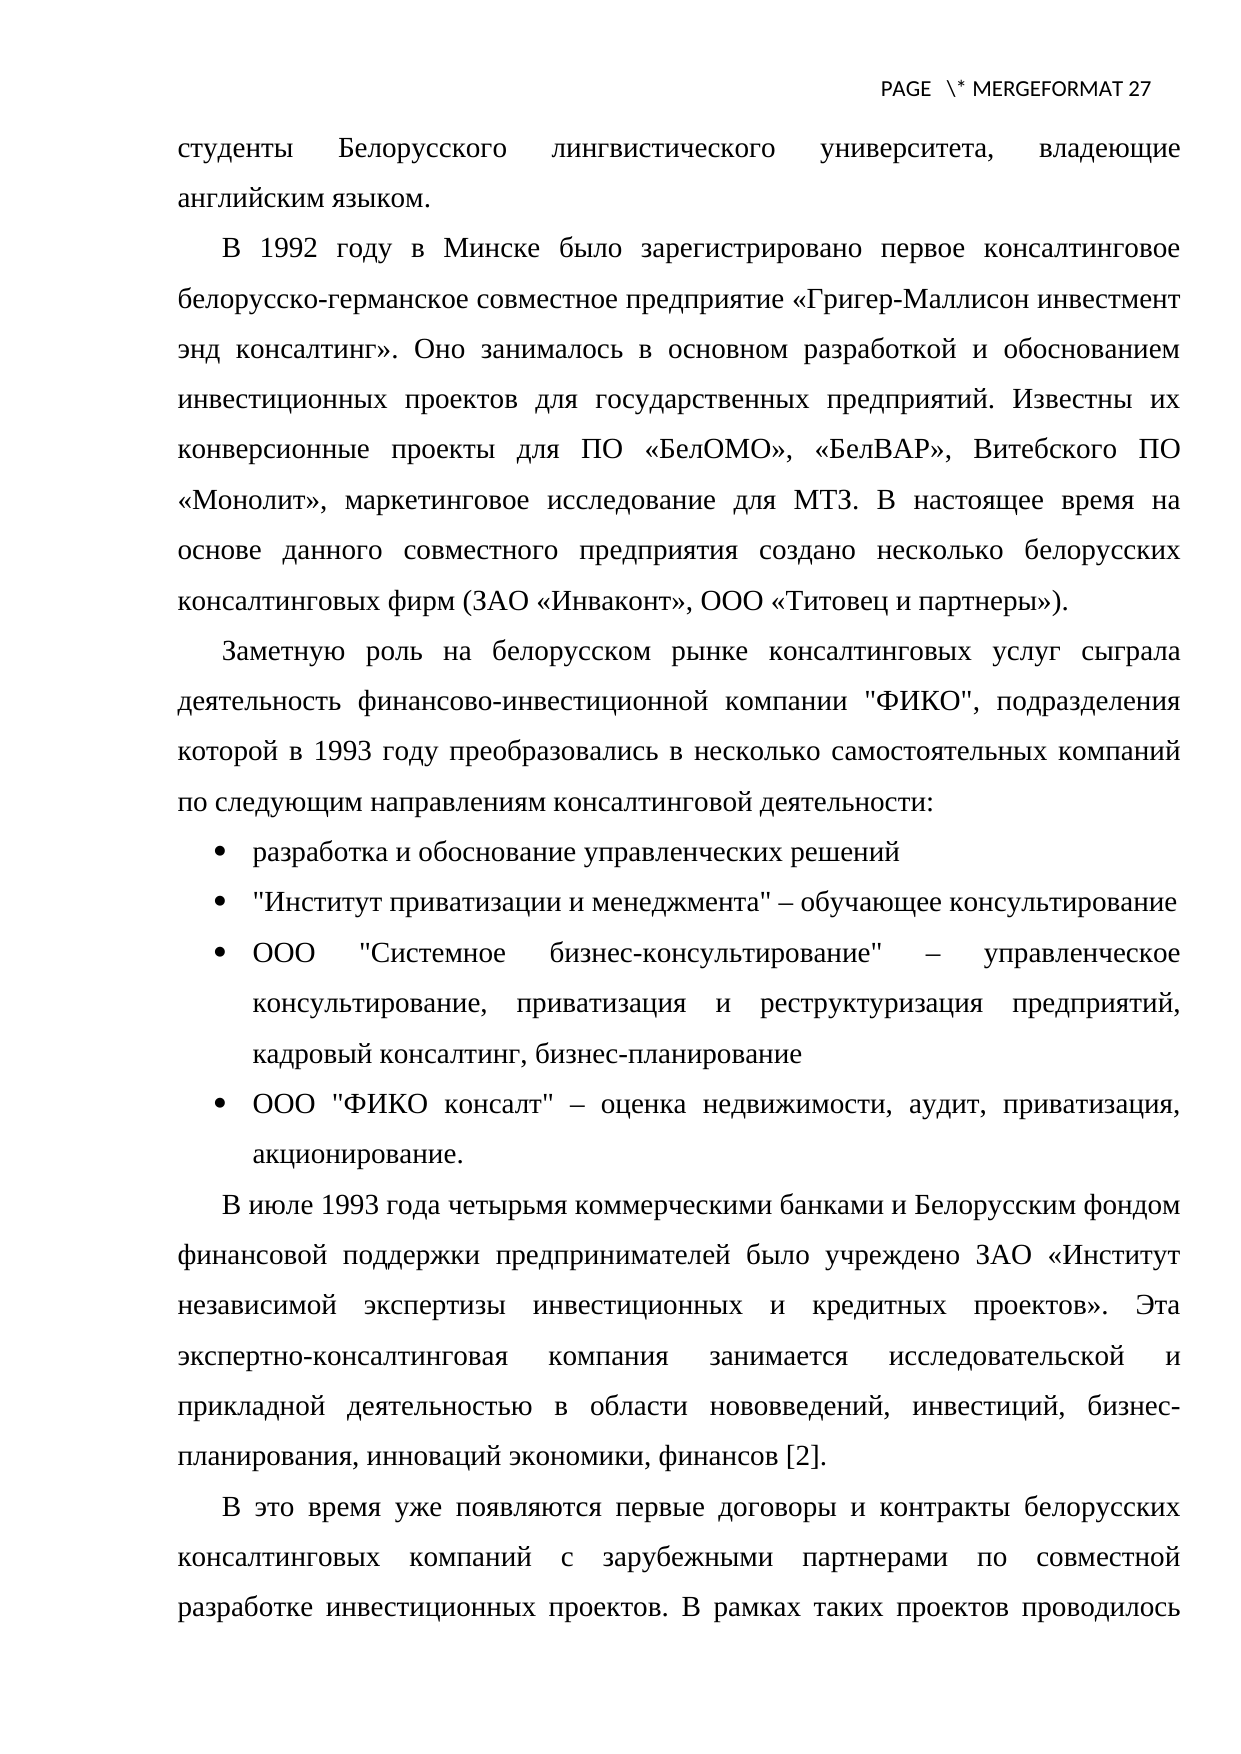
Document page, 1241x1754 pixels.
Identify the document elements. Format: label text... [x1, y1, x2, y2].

list разработка и обоснование управленческих решений [215, 834, 1181, 868]
list ООО "Системное бизнес-консультирование" – управленческое консультирование, приватизация и реструктуризация предприятий, кадровый консалтинг, бизнес-планирование [215, 935, 1181, 1069]
text В 1992 году в Минске было зарегистрировано первое консалтинговое белорусско-германское совместное предприятие «Григер-Маллисон инвестмент энд консалтинг». Оно занималось в основном разработкой и обоснованием инвестиционных проектов для государственных предприятий. Известны их конверсионные проекты для ПО «БелОМО», «БелВАР», Витебского ПО «Монолит», маркетинговое исследование для МТЗ. В настоящее время на основе данного совместного предприятия создано несколько белорусских консалтинговых фирм (ЗАО «Инваконт», ООО «Титовец и партнеры»). [177, 230, 1181, 616]
text В июле 1993 года четырьмя коммерческими банками и Белорусским фондом финансовой поддержки предпринимателей было учреждено ЗАО «Институт независимой экспертизы инвестиционных и кредитных проектов». Эта экспертно-консалтинговая компания занимается исследовательской и прикладной деятельностью в области нововведений, инвестиций, бизнес-планирования, инноваций экономики, финансов [2]. [177, 1187, 1181, 1472]
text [177, 1489, 1181, 1623]
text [177, 130, 1181, 214]
list "Институт приватизации и менеджмента" – обучающее консультирование [215, 884, 1181, 918]
list ООО "ФИКО консалт" – оценка недвижимости, аудит, приватизация, акционирование. [215, 1086, 1181, 1170]
text Заметную роль на белорусском рынке консалтинговых услуг сыграла деятельность финансово-инвестиционной компании "ФИКО", подразделения которой в 1993 году преобразовались в несколько самостоятельных компаний по следующим направлениям консалтинговой деятельности: [177, 633, 1181, 817]
